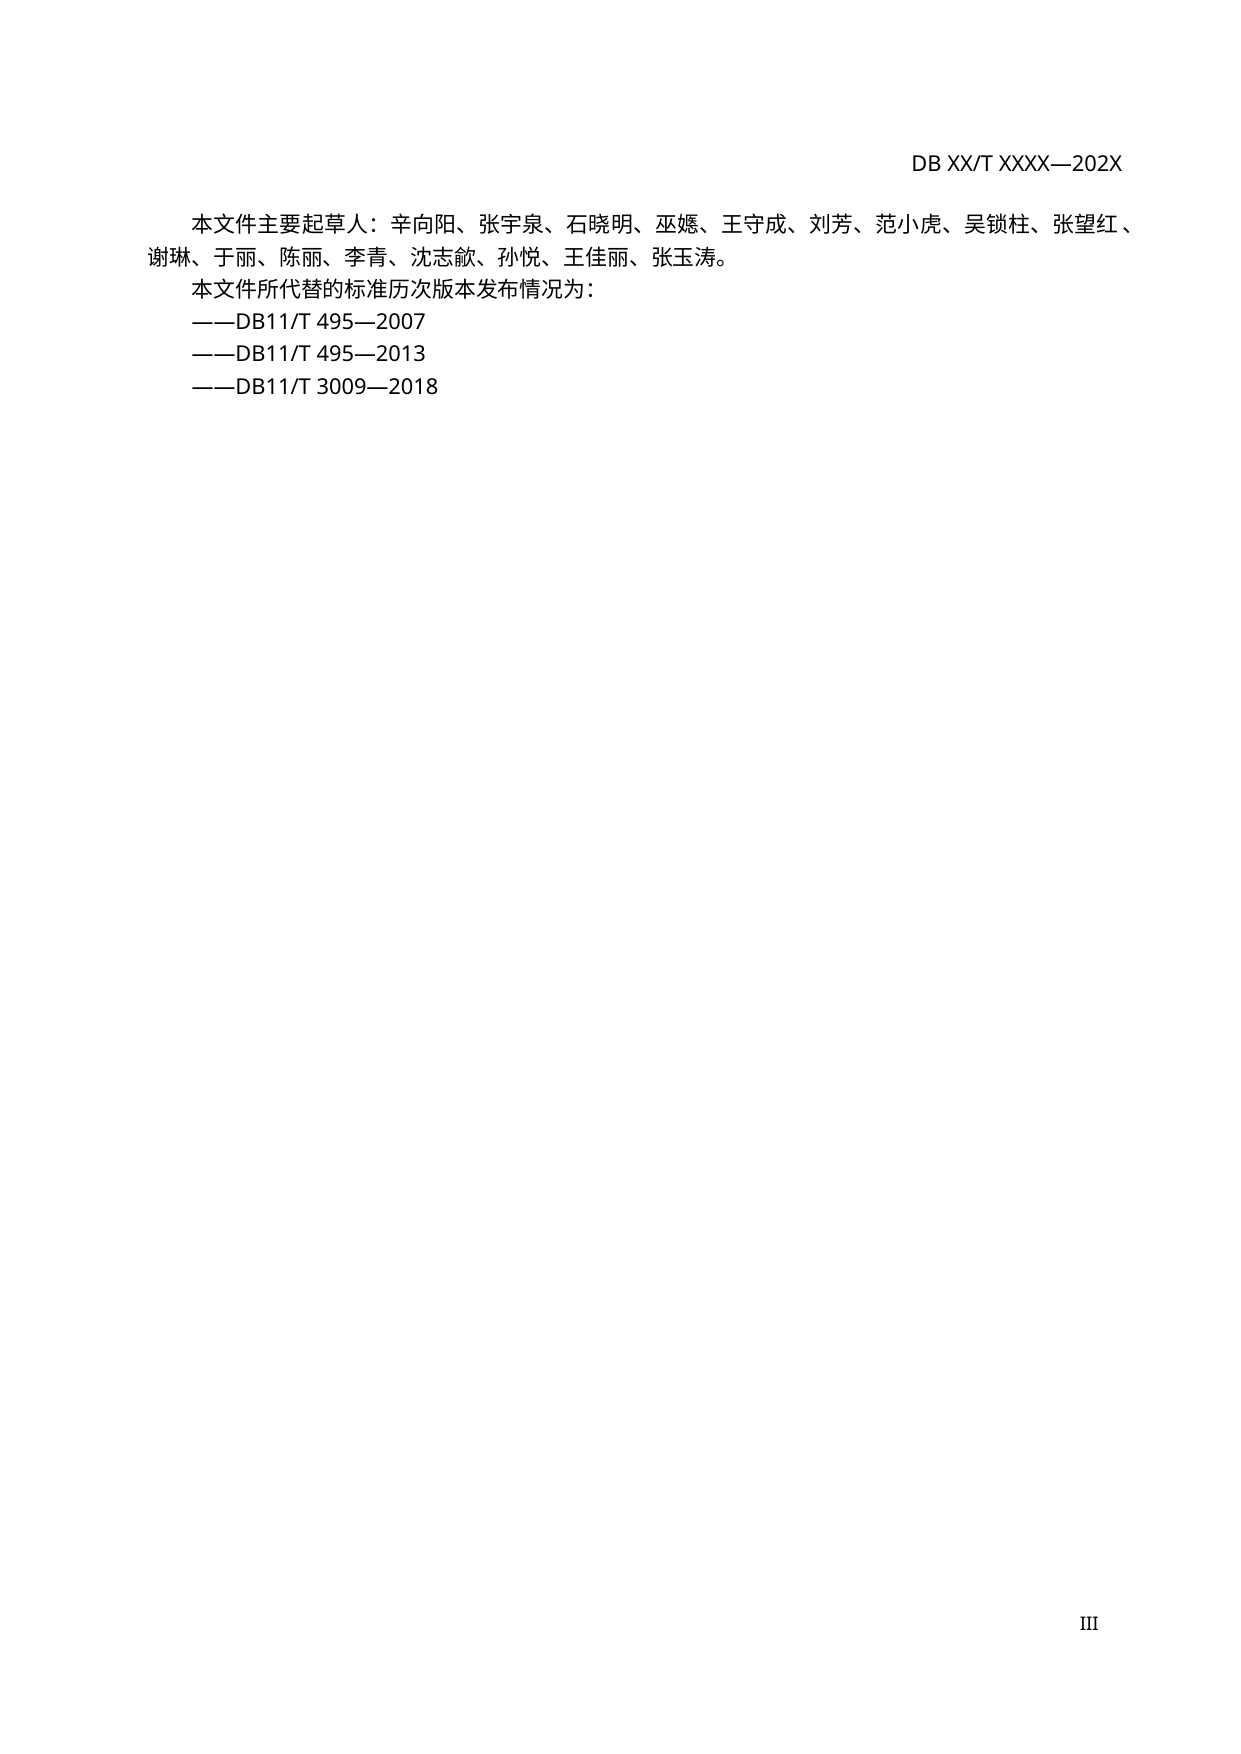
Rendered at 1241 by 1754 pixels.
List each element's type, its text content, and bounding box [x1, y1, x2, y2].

text 本文件所代替的标准历次版本发布情况为： [148, 272, 1122, 304]
text 本文件主要起草人：辛向阳、张宇泉、石晓明、巫嫕、王守成、刘芳、范小虎、吴锁柱、张望红、谢琳、于丽、陈丽、李青、沈志歈、孙悦、王佳丽、张玉涛。 [148, 207, 1122, 272]
text ——DB11/T 495—2013 [148, 337, 1122, 369]
text ——DB11/T 3009—2018 [148, 369, 1122, 402]
text ——DB11/T 495—2007 [148, 304, 1122, 337]
